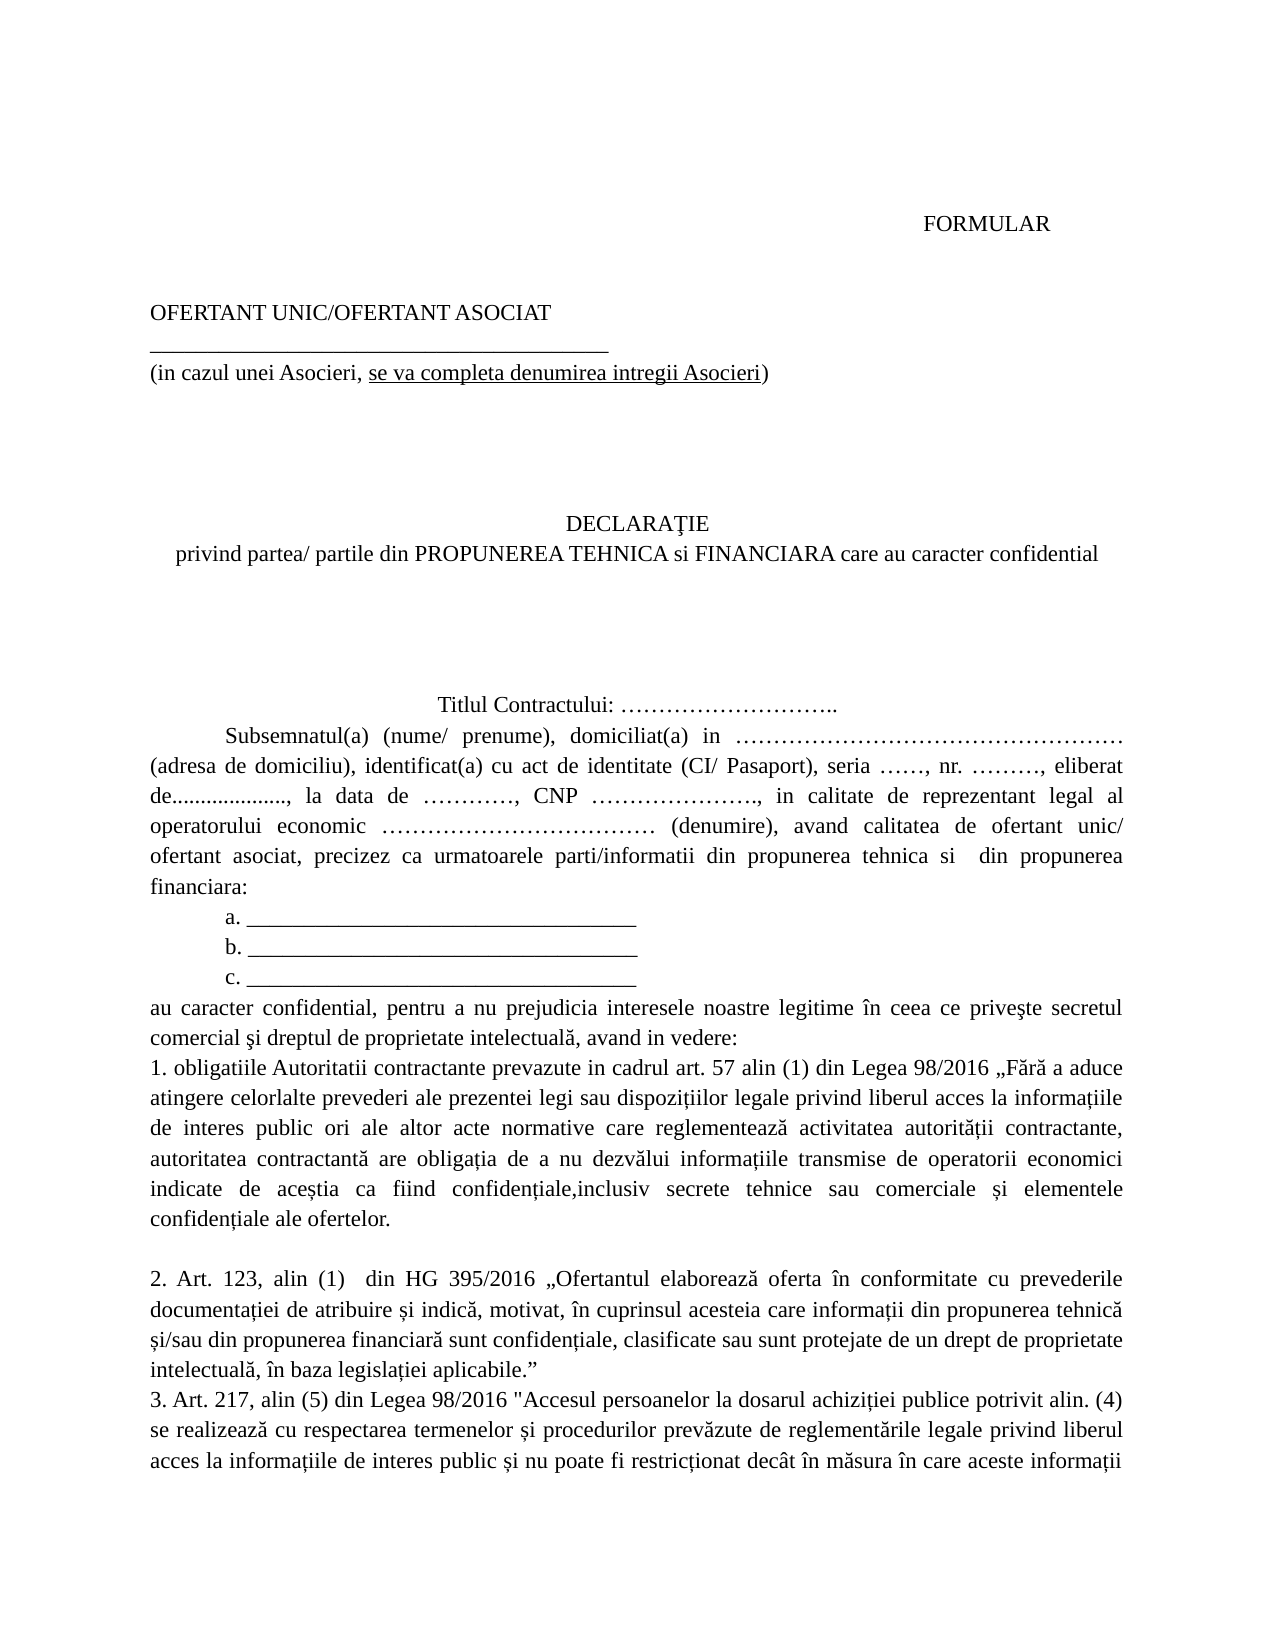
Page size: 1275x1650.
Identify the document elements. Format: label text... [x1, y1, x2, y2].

text ________________________________________ [150, 329, 1125, 355]
text a. __________________________________ [150, 903, 1125, 929]
text b. __________________________________ [150, 933, 1125, 959]
text 1. obligatiile Autoritatii contractante prevazute in cadrul art. 57 alin (1) din Legea 98/2016 „Fără a aduce atingere celorlalte prevederi ale prezentei legi sau dispozițiilor legale privind liberul acces la informațiile de interes public ori ale altor acte normative care reglementează activitatea autorității contractante, autoritatea contractantă are obligația de a nu dezvălui informațiile transmise de operatorii economici indicate de aceștia ca fiind confidențiale,inclusiv secrete tehnice sau comerciale și elementele confidențiale ale ofertelor. [150, 1054, 1125, 1231]
text OFERTANT UNIC/OFERTANT ASOCIAT [150, 299, 1125, 325]
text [150, 1386, 1125, 1473]
text privind partea/ partile din PROPUNEREA TEHNICA si FINANCIARA care au caracter confidential [150, 540, 1125, 567]
text FORMULAR [300, 210, 1125, 237]
text (in cazul unei Asocieri, se va completa denumirea intregii Asocieri) [150, 359, 1125, 386]
text 2. Art. 123, alin (1) din HG 395/2016 „Ofertantul elaborează oferta în conformitate cu prevederile documentației de atribuire și indică, motivat, în cuprinsul acesteia care informații din propunerea tehnică și/sau din propunerea financiară sunt confidențiale, clasificate sau sunt protejate de un drept de proprietate intelectuală, în baza legislației aplicabile.” [150, 1265, 1125, 1382]
text Subsemnatul(a) (nume/ prenume), domiciliat(a) in …………………………………………… (adresa de domiciliu), identificat(a) cu act de identitate (CI/ Pasaport), seria ……, nr. ………, eliberat de...................., la data de …………, CNP …………………., in calitate de reprezentant legal al operatorului economic ……………………………… (denumire), avand calitatea de ofertant unic/ ofertant asociat, precizez ca urmatoarele parti/informatii din propunerea tehnica si din propunerea financiara: [150, 722, 1125, 899]
text c. __________________________________ [150, 963, 1125, 990]
text Titlul Contractului: ……………………….. [150, 691, 1125, 718]
text au caracter confidential, pentru a nu prejudicia interesele noastre legitime în ceea ce priveşte secretul comercial şi dreptul de proprietate intelectuală, avand in vedere: [150, 993, 1125, 1050]
text DECLARAŢIE [150, 510, 1125, 537]
